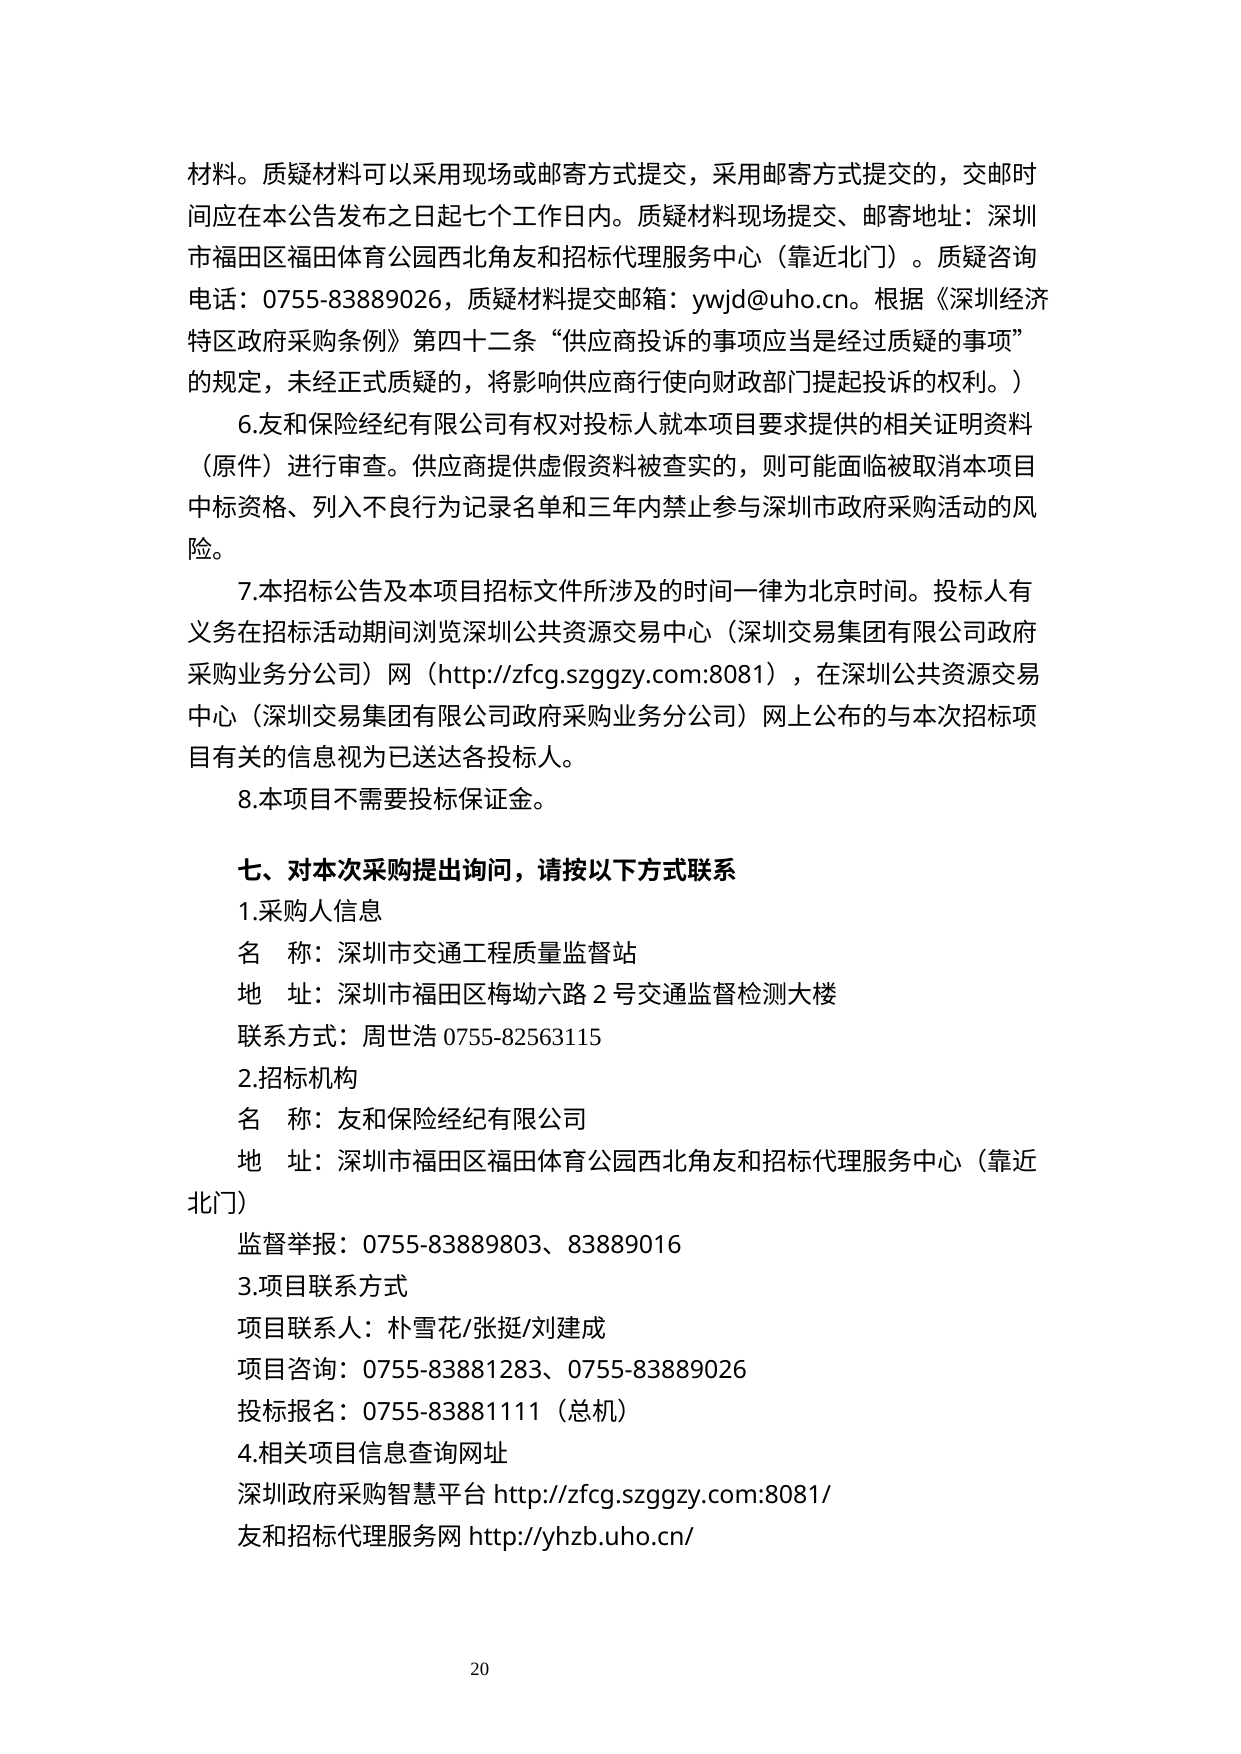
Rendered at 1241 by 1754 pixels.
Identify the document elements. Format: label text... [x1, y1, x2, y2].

text 地 址：深圳市福田区福田体育公园西北角友和招标代理服务中心（靠近北门） [187, 1137, 1053, 1220]
text 7.本招标公告及本项目招标文件所涉及的时间一律为北京时间。投标人有义务在招标活动期间浏览深圳公共资源交易中心（深圳交易集团有限公司政府采购业务分公司）网（http://zfcg.szggzy.com:8081），在深圳公共资源交易中心（深圳交易集团有限公司政府采购业务分公司）网上公布的与本次招标项目有关的信息视为已送达各投标人。 [187, 567, 1053, 775]
text 8.本项目不需要投标保证金。 [187, 775, 1053, 817]
text 深圳政府采购智慧平台 http://zfcg.szggzy.com:8081/ [187, 1470, 1053, 1512]
text 联系方式：周世浩 0755-82563115 [187, 1012, 1053, 1054]
text 监督举报：0755-83889803、83889016 [187, 1220, 1053, 1262]
text 地 址：深圳市福田区梅坳六路2号交通监督检测大楼 [187, 970, 1053, 1012]
text 3.项目联系方式 [187, 1262, 1053, 1304]
text 名 称：深圳市交通工程质量监督站 [187, 929, 1053, 970]
text 项目咨询：0755-83881283、0755-83889026 [187, 1345, 1053, 1387]
text 1.采购人信息 [187, 887, 1053, 929]
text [187, 150, 1053, 400]
text 名 称：友和保险经纪有限公司 [187, 1095, 1053, 1137]
text 友和招标代理服务网 http://yhzb.uho.cn/ [187, 1512, 1053, 1554]
text 项目联系人：朴雪花/张挺/刘建成 [187, 1304, 1053, 1345]
text 投标报名：0755-83881111（总机） [187, 1387, 1053, 1429]
list 4.相关项目信息查询网址 [237, 1429, 1053, 1470]
text 6.友和保险经纪有限公司有权对投标人就本项目要求提供的相关证明资料（原件）进行审查。供应商提供虚假资料被查实的，则可能面临被取消本项目中标资格、列入不良行为记录名单和三年内禁止参与深圳市政府采购活动的风险。 [187, 400, 1053, 567]
text 七、对本次采购提出询问，请按以下方式联系 [187, 851, 1053, 887]
text 2.招标机构 [187, 1054, 1053, 1095]
